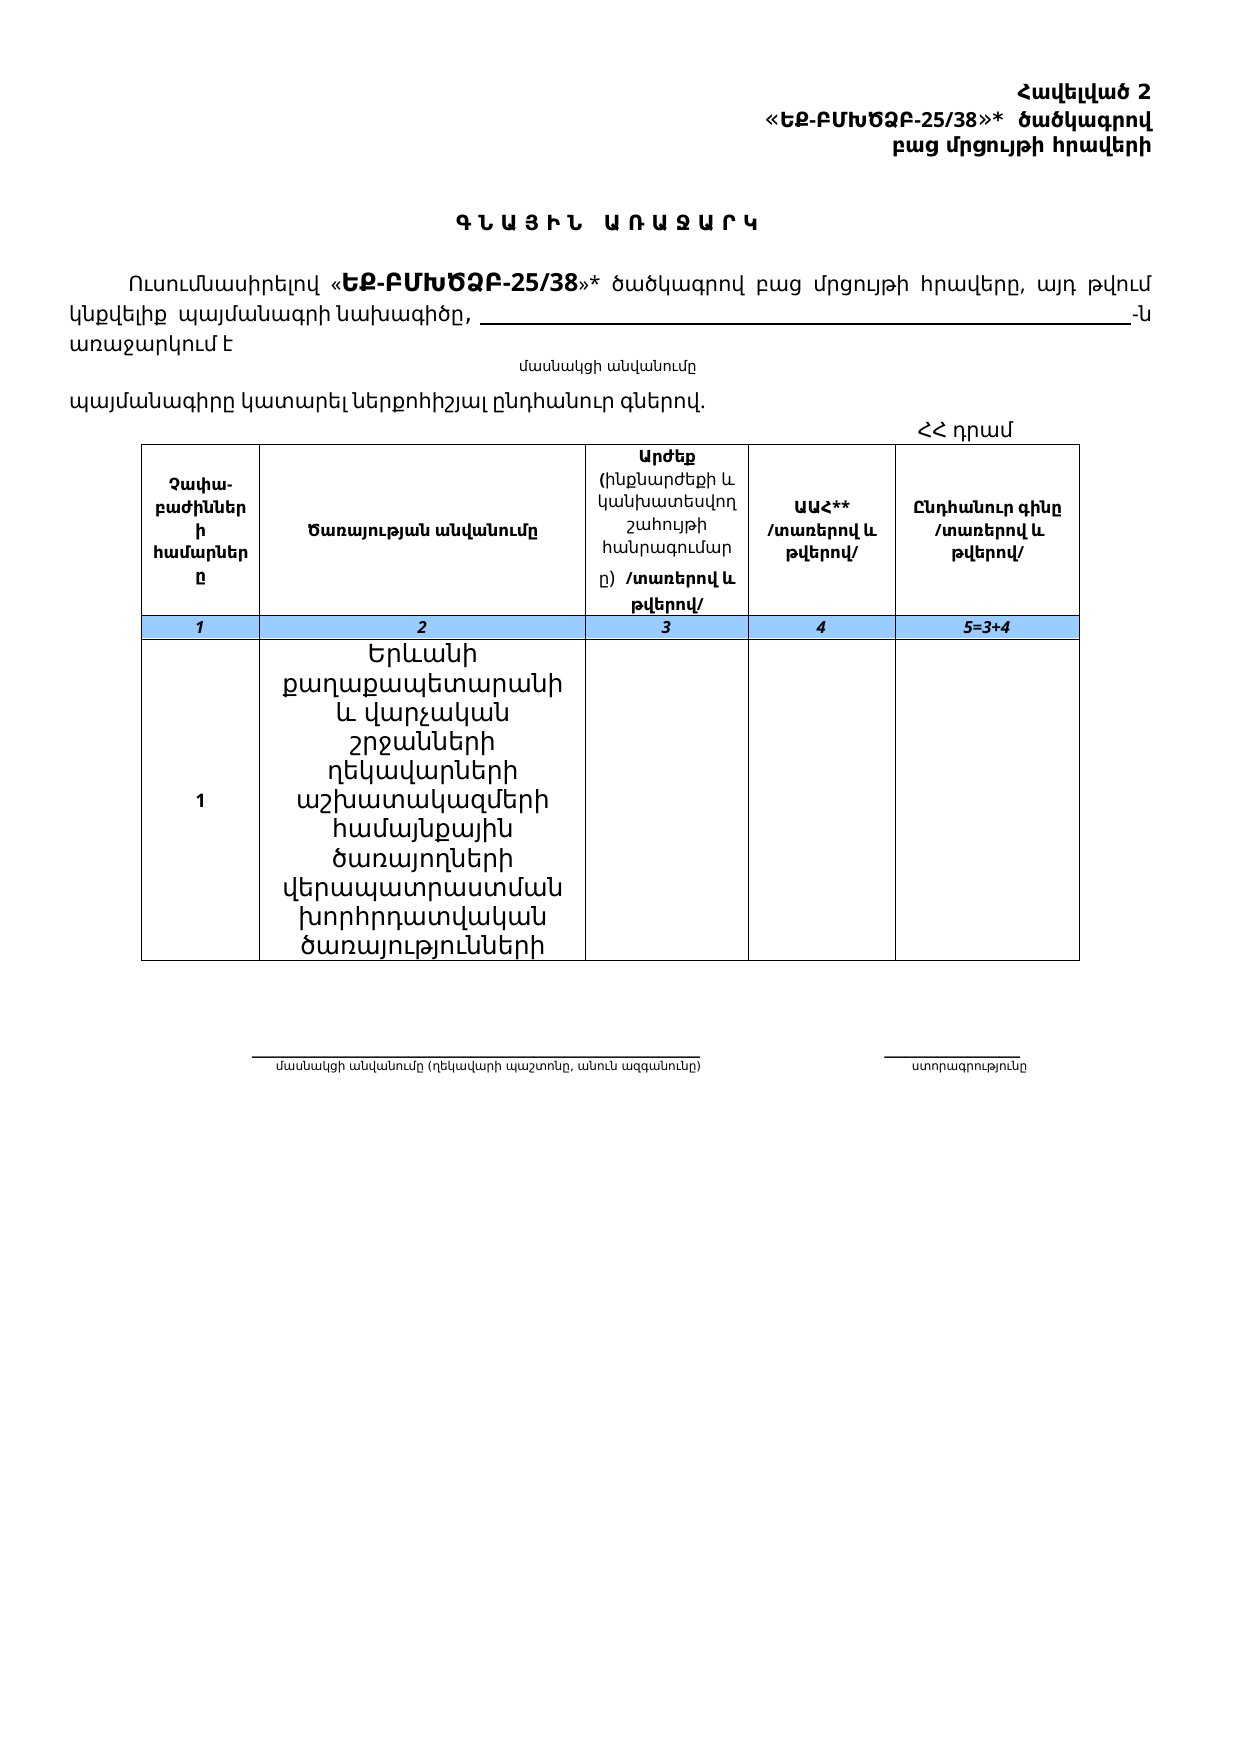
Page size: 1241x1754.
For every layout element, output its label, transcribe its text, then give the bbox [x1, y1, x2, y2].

table_cell 2 [260, 616, 585, 638]
table_header ԱԱՀ** /տառերով և թվերով/ [749, 445, 895, 615]
text Գ Ն Ա Յ Ի Ն Ա Ռ Ա Ջ Ա Ր Կ [62, 211, 1152, 235]
table_cell [896, 640, 1079, 960]
text բաց մրցույթի հրավերի [69, 133, 1152, 158]
text մասնակցի անվանումը (ղեկավարի պաշտոնը, անուն ազգանունը) ստորագրությունը [69, 1059, 1152, 1083]
text մասնակցի անվանումը [69, 357, 1152, 387]
table_header Ընդհանուր գինը /տառերով և թվերով/ [896, 445, 1079, 615]
table_cell 4 [749, 616, 895, 638]
text ՀՀ դրամ [69, 415, 1152, 443]
text «ԵՔ-ԲՄԽԾՁԲ-25/38»* ծածկագրով [69, 104, 1152, 133]
table_cell Երևանի քաղաքապետարանի և վարչական շրջանների ղեկավարների աշխատակազմերի համայնքային ծառայողների վերապատրաստման խորհրդատվական ծառայությունների [260, 640, 585, 960]
text Հավելված 2 [69, 80, 1152, 104]
table_cell 1 [142, 640, 259, 960]
text ___________________________________________ _____________ [144, 1034, 1152, 1059]
table_cell [749, 640, 895, 960]
table_cell 5=3+4 [896, 616, 1079, 638]
table_cell 3 [586, 616, 748, 638]
table_cell [586, 640, 748, 960]
table_header Արժեք (ինքնարժեքի և կանխատեսվող շահույթի հանրագումարը) /տառերով և թվերով/ [586, 445, 748, 615]
table_header Ծառայության անվանումը [260, 445, 585, 615]
text Ուսումնասիրելով «ԵՔ-ԲՄԽԾՁԲ-25/38»* ծածկագրով բաց մրցույթի հրավերը, այդ թվում կնքվելիք պայմանագրի նախագիծը, -ն առաջարկում է [69, 264, 1152, 357]
text պայմանագիրը կատարել ներքոհիշյալ ընդհանուր գներով. [69, 387, 1152, 415]
table_cell 1 [142, 616, 259, 638]
table_header Չափա- բաժինների համարները [142, 445, 259, 615]
